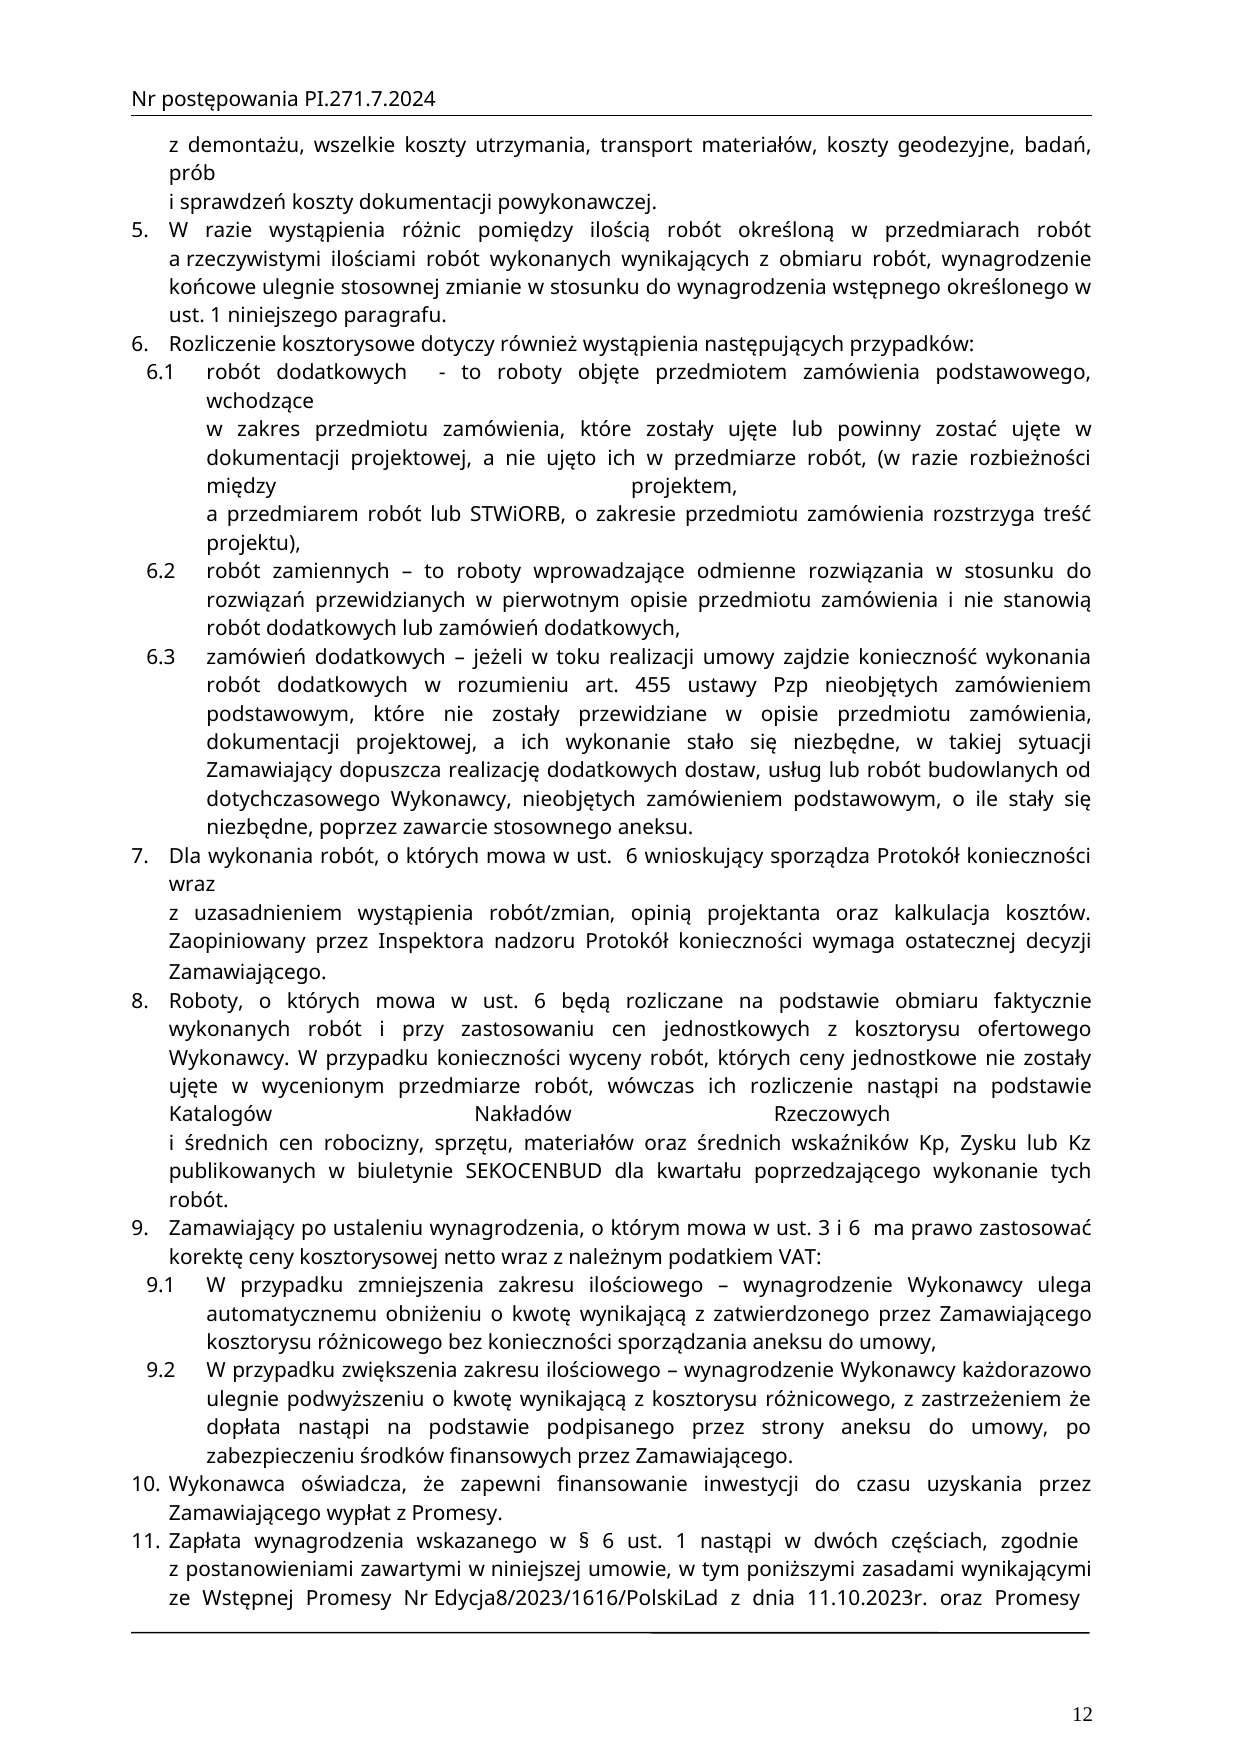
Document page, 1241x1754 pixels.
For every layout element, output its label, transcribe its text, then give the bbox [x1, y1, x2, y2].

list W przypadku zwiększenia zakresu ilościowego – wynagrodzenie Wykonawcy każdorazowo ulegnie podwyższeniu o kwotę wynikającą z kosztorysu różnicowego, z zastrzeżeniem że dopłata nastąpi na podstawie podpisanego przez strony aneksu do umowy, po zabezpieczeniu środków finansowych przez Zamawiającego. [146, 1356, 1092, 1469]
list W przypadku zmniejszenia zakresu ilościowego – wynagrodzenie Wykonawcy ulega automatycznemu obniżeniu o kwotę wynikającą z zatwierdzonego przez Zamawiającego kosztorysu różnicowego bez konieczności sporządzania aneksu do umowy, [146, 1270, 1092, 1356]
list Zamawiający po ustaleniu wynagrodzenia, o którym mowa w ust. 3 i 6 ma prawo zastosować korektę ceny kosztorysowej netto wraz z należnym podatkiem VAT: [131, 1213, 1092, 1270]
list robót zamiennych – to roboty wprowadzające odmienne rozwiązania w stosunku do rozwiązań przewidzianych w pierwotnym opisie przedmiotu zamówienia i nie stanowią robót dodatkowych lub zamówień dodatkowych, [146, 556, 1092, 642]
list Dla wykonania robót, o których mowa w ust. 6 wnioskujący sporządza Protokół konieczności wraz z uzasadnieniem wystąpienia robót/zmian, opinią projektanta oraz kalkulacja kosztów. Zaopiniowany przez Inspektora nadzoru Protokół konieczności wymaga ostatecznej decyzji Zamawiającego. [131, 841, 1092, 986]
list Roboty, o których mowa w ust. 6 będą rozliczane na podstawie obmiaru faktycznie wykonanych robót i przy zastosowaniu cen jednostkowych z kosztorysu ofertowego Wykonawcy. W przypadku konieczności wyceny robót, których ceny jednostkowe nie zostały ujęte w wycenionym przedmiarze robót, wówczas ich rozliczenie nastąpi na podstawie Katalogów Nakładów Rzeczowych i średnich cen robocizny, sprzętu, materiałów oraz średnich wskaźników Kp, Zysku lub Kz publikowanych w biuletynie SEKOCENBUD dla kwartału poprzedzającego wykonanie tych robót. [131, 986, 1092, 1213]
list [131, 1526, 1092, 1611]
list Wykonawca oświadcza, że zapewni finansowanie inwestycji do czasu uzyskania przez Zamawiającego wypłat z Promesy. [131, 1469, 1092, 1526]
list W razie wystąpienia różnic pomiędzy ilością robót określoną w przedmiarach robót a rzeczywistymi ilościami robót wykonanych wynikających z obmiaru robót, wynagrodzenie końcowe ulegnie stosownej zmianie w stosunku do wynagrodzenia wstępnego określonego w ust. 1 niniejszego paragrafu. [131, 215, 1092, 329]
list robót dodatkowych - to roboty objęte przedmiotem zamówienia podstawowego, wchodzące w zakres przedmiotu zamówienia, które zostały ujęte lub powinny zostać ujęte w dokumentacji projektowej, a nie ujęto ich w przedmiarze robót, (w razie rozbieżności między projektem, a przedmiarem robót lub STWiORB, o zakresie przedmiotu zamówienia rozstrzyga treść projektu), [146, 357, 1092, 556]
list Rozliczenie kosztorysowe dotyczy również wystąpienia następujących przypadków: [131, 329, 1092, 357]
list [131, 130, 1092, 215]
list zamówień dodatkowych – jeżeli w toku realizacji umowy zajdzie konieczność wykonania robót dodatkowych w rozumieniu art. 455 ustawy Pzp nieobjętych zamówieniem podstawowym, które nie zostały przewidziane w opisie przedmiotu zamówienia, dokumentacji projektowej, a ich wykonanie stało się niezbędne, w takiej sytuacji Zamawiający dopuszcza realizację dodatkowych dostaw, usług lub robót budowlanych od dotychczasowego Wykonawcy, nieobjętych zamówieniem podstawowym, o ile stały się niezbędne, poprzez zawarcie stosownego aneksu. [146, 642, 1092, 841]
